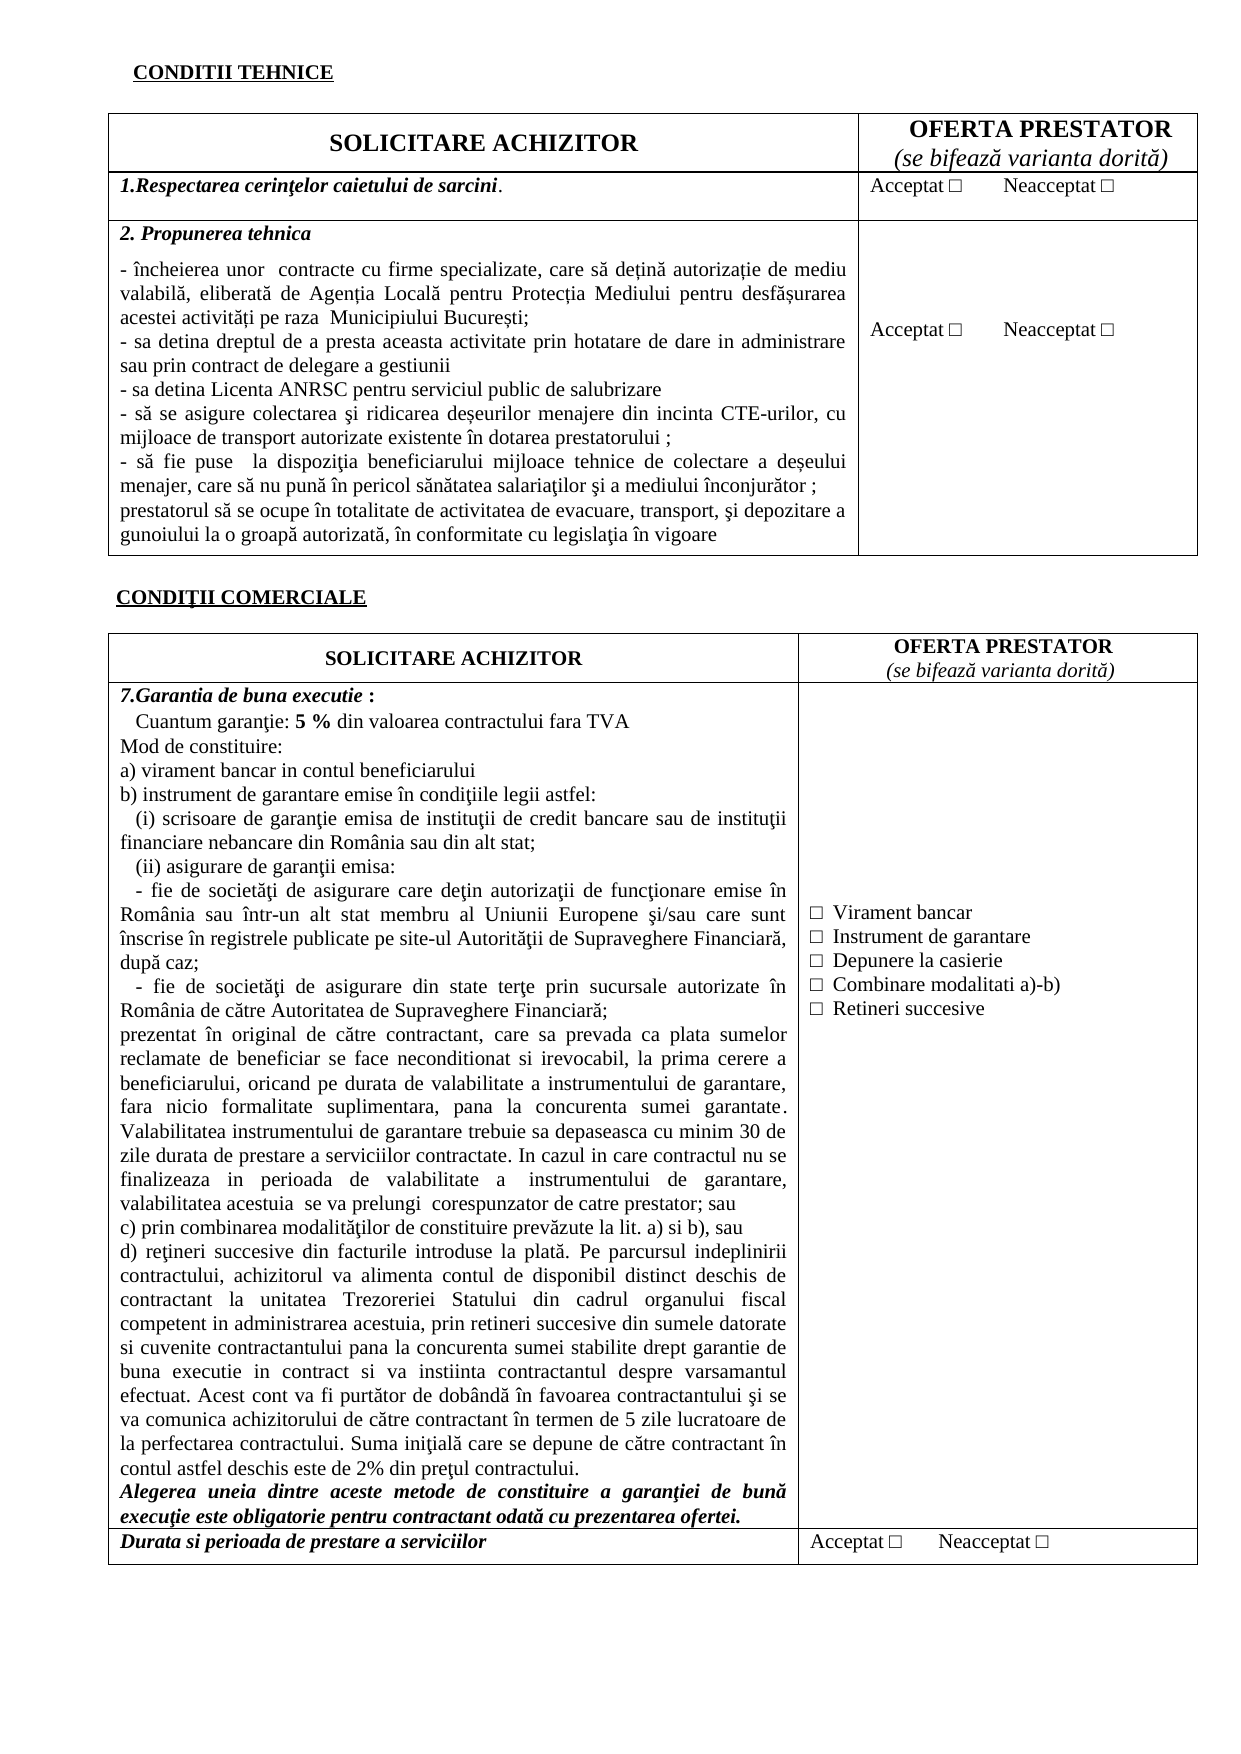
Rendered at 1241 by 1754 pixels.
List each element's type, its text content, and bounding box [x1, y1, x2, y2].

table_cell Acceptat □ Neacceptat □ [799, 1529, 1197, 1564]
table_cell 7.Garantia de buna executie : Cuantum garanţie: 5 % din valoarea contractului fara TVA Mod de constituire: a) virament bancar in contul beneficiarului b) instrument de garantare emise în condiţiile legii astfel: (i) scrisoare de garanţie emisa de instituţii de credit bancare sau de instituţii financiare nebancare din România sau din alt stat; (ii) asigurare de garanţii emisa: - fie de societăţi de asigurare care deţin autorizaţii de funcţionare emise în România sau într-un alt stat membru al Uniunii Europene şi/sau care sunt înscrise în registrele publicate pe site-ul Autorităţii de Supraveghere Financiară, după caz; - fie de societăţi de asigurare din state terţe prin sucursale autorizate în România de către Autoritatea de Supraveghere Financiară; prezentat în original de către contractant, care sa prevada ca plata sumelor reclamate de beneficiar se face neconditionat si irevocabil, la prima cerere a beneficiarului, oricand pe durata de valabilitate a instrumentului de garantare, fara nicio formalitate suplimentara, pana la concurenta sumei garantate. Valabilitatea instrumentului de garantare trebuie sa depaseasca cu minim 30 de zile durata de prestare a serviciilor contractate. In cazul in care contractul nu se finalizeaza in perioada de valabilitate a instrumentului de garantare, valabilitatea acestuia se va prelungi corespunzator de catre prestator; sau c) prin combinarea modalităţilor de constituire prevăzute la lit. a) si b), sau d) reţineri succesive din facturile introduse la plată. Pe parcursul indeplinirii contractului, achizitorul va alimenta contul de disponibil distinct deschis de contractant la unitatea Trezoreriei Statului din cadrul organului fiscal competent in administrarea acestuia, prin retineri succesive din sumele datorate si cuvenite contractantului pana la concurenta sumei stabilite drept garantie de buna executie in contract si va instiinta contractantul despre varsamantul efectuat. Acest cont va fi purtător de dobândă în favoarea contractantului şi se va comunica achizitorului de către contractant în termen de 5 zile lucratoare de la perfectarea contractului. Suma iniţială care se depune de către contractant în contul astfel deschis este de 2% din preţul contractului. Alegerea uneia dintre aceste metode de constituire a garanţiei de bună execuţie este obligatorie pentru contractant odată cu prezentarea ofertei. [109, 683, 798, 1528]
text CONDIŢII COMERCIALE [90, 585, 1180, 609]
table_cell Acceptat □ Neacceptat □ [859, 173, 1197, 220]
table_cell □ Virament bancar □ Instrument de garantare □ Depunere la casierie □ Combinare modalitati a)-b) □ Retineri succesive [799, 683, 1197, 1528]
table_header OFERTA PRESTATOR (se bifează varianta dorită) [799, 634, 1197, 682]
table_header SOLICITARE ACHIZITOR [109, 114, 858, 171]
table_header SOLICITARE ACHIZITOR [109, 634, 798, 682]
table_cell Acceptat □ Neacceptat □ [859, 221, 1197, 555]
table_cell 2. Propunerea tehnica - încheierea unor contracte cu firme specializate, care să dețină autorizație de mediu valabilă, eliberată de Agenția Locală pentru Protecția Mediului pentru desfășurarea acestei activități pe raza Municipiului București; - sa detina dreptul de a presta aceasta activitate prin hotatare de dare in administrare sau prin contract de delegare a gestiunii - sa detina Licenta ANRSC pentru serviciul public de salubrizare - să se asigure colectarea şi ridicarea deșeurilor menajere din incinta CTE-urilor, cu mijloace de transport autorizate existente în dotarea prestatorului ; - să fie puse la dispoziţia beneficiarului mijloace tehnice de colectare a deșeului menajer, care să nu pună în pericol sănătatea salariaţilor şi a mediului înconjurător ; prestatorul să se ocupe în totalitate de activitatea de evacuare, transport, şi depozitare a gunoiului la o groapă autorizată, în conformitate cu legislaţia în vigoare [109, 221, 858, 555]
table_header OFERTA PRESTATOR (se bifează varianta dorită) [859, 114, 1197, 171]
text CONDITII TEHNICE [45, 60, 1180, 84]
table_cell 1.Respectarea cerinţelor caietului de sarcini. [109, 173, 858, 220]
